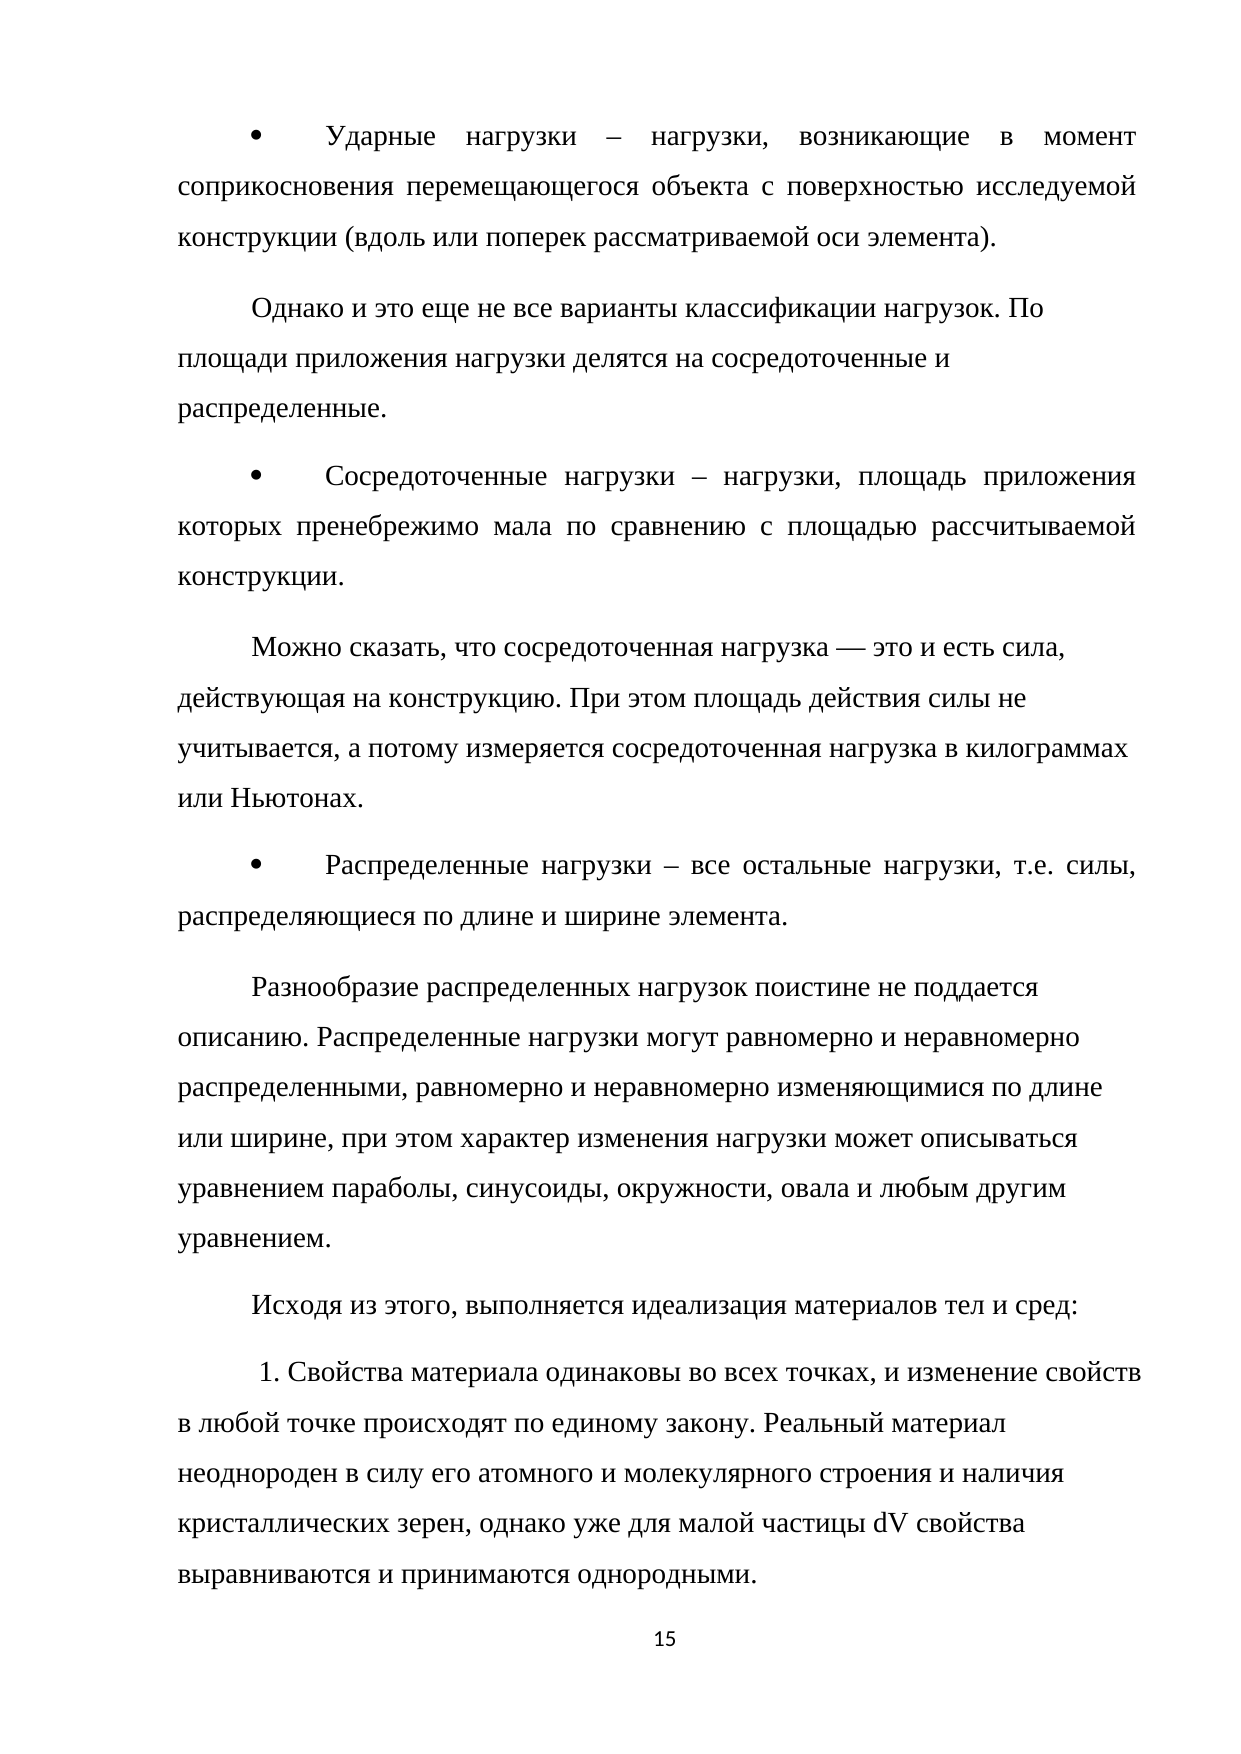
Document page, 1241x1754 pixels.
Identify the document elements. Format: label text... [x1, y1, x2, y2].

list Сосредоточенные нагрузки – нагрузки, площадь приложения которых пренебрежимо мала по сравнению с площадью рассчитываемой конструкции. [177, 458, 1137, 592]
list Ударные нагрузки – нагрузки, возникающие в момент соприкосновения перемещающегося объекта с поверхностью исследуемой конструкции (вдоль или поперек рассматриваемой оси элемента). [177, 118, 1137, 252]
list Распределенные нагрузки – все остальные нагрузки, т.е. силы, распределяющиеся по длине и ширине элемента. [177, 847, 1137, 931]
text 1. Свойства материала одинаковы во всех точках, и изменение свойств в любой точке происходят по единому закону. Реальный материал неоднороден в силу его атомного и молекулярного строения и наличия кристаллических зерен, однако уже для малой частицы dV свойства выравниваются и принимаются однородными. [177, 1354, 1152, 1589]
text Можно сказать, что сосредоточенная нагрузка — это и есть сила, действующая на конструкцию. При этом площадь действия силы не учитывается, а потому измеряется сосредоточенная нагрузка в килограммах или Ньютонах. [177, 629, 1152, 814]
text Однако и это еще не все варианты классификации нагрузок. По площади приложения нагрузки делятся на сосредоточенные и распределенные. [177, 290, 1152, 424]
text Исходя из этого, выполняется идеализация материалов тел и сред: [177, 1287, 1152, 1321]
text Разнообразие распределенных нагрузок поистине не поддается описанию. Распределенные нагрузки могут равномерно и неравномерно распределенными, равномерно и неравномерно изменяющимися по длине или ширине, при этом характер изменения нагрузки может описываться уравнением параболы, синусоиды, окружности, овала и любым другим уравнением. [177, 969, 1152, 1254]
